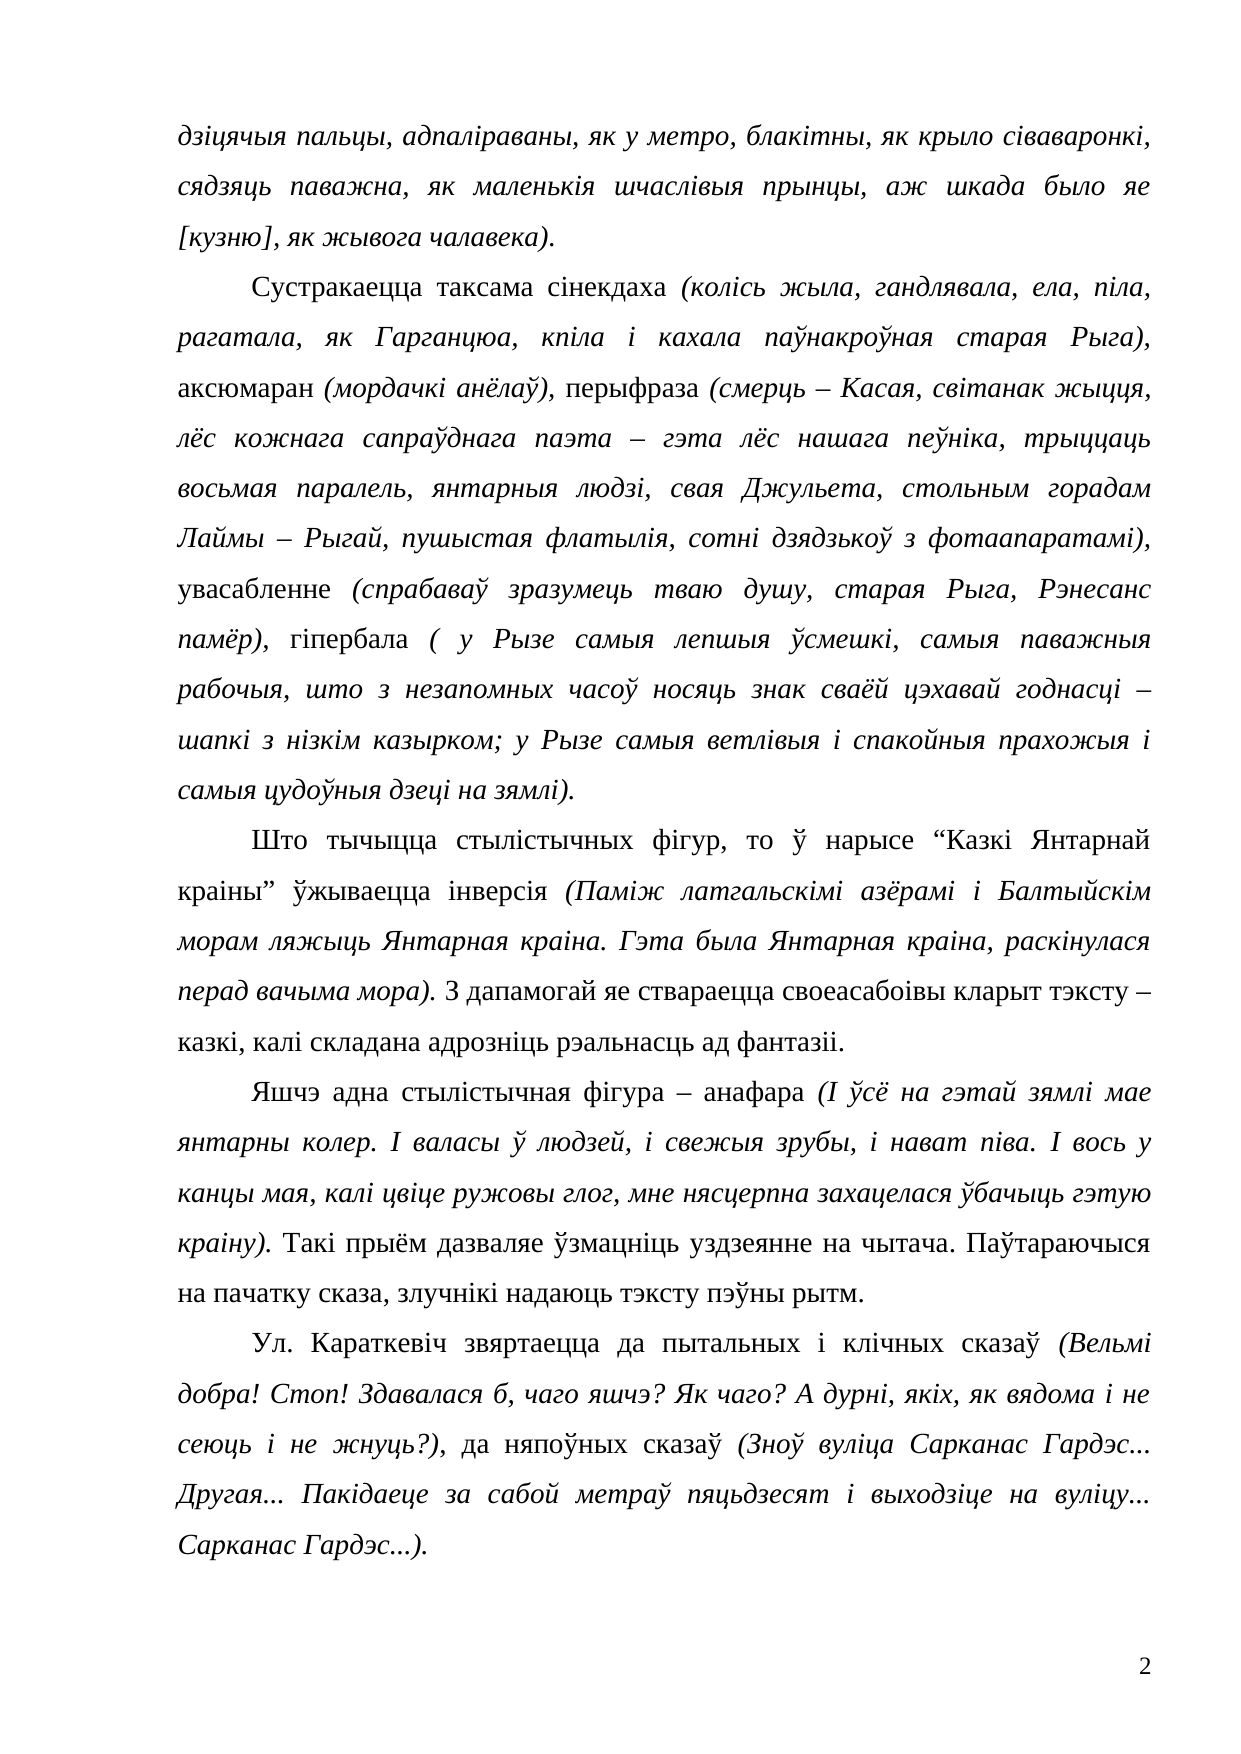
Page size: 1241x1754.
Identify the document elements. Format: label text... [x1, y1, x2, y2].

text Сустракаецца таксама сінекдаха (колісь жыла, гандлявала, ела, піла, рагатала, як Гарганцюа, кпіла і кахала паўнакроўная старая Рыга), аксюмаран (мордачкі анёлаў), перыфраза (смерць – Касая, світанак жыцця, лёс кожнага сапраўднага паэта – гэта лёс нашага пеўніка, трыццаць восьмая паралель, янтарныя людзі, свая Джульета, стольным горадам Лаймы – Рыгай, пушыстая флатылія, сотні дзядзькоў з фотаапаратамі), увасабленне (спрабаваў зразумець тваю душу, старая Рыга, Рэнесанс памёр), гіпербала ( у Рызе самыя лепшыя ўсмешкі, самыя паважныя рабочыя, што з незапомных часоў носяць знак сваёй цэхавай годнасці – шапкі з нізкім казырком; у Рызе самыя ветлівыя і спакойныя прахожыя і самыя цудоўныя дзеці на зямлі). [177, 269, 1152, 806]
text Што тычыцца стылістычных фігур, то ў нарысе “Казкі Янтарнай краіны” ўжываецца інверсія (Паміж латгальскімі азёрамі і Балтыйскім морам ляжыць Янтарная краіна. Гэта была Янтарная краіна, раскінулася перад вачыма мора). З дапамогай яе ствараецца своеасабоівы кларыт тэксту – казкі, калі складана адрозніць рэальнасць ад фантазіі. [177, 822, 1152, 1057]
text Ул. Караткевіч звяртаецца да пытальных і клічных сказаў (Вельмі добра! Стоп! Здавалася б, чаго яшчэ? Як чаго? А дурні, якіх, як вядома і не сеюць і не жнуць?), да няпоўных сказаў (Зноў вуліца Сарканас Гардэс... Другая... Пакідаеце за сабой метраў пяцьдзесят і выходзіце на вуліцу... Сарканас Гардэс...). [177, 1326, 1152, 1560]
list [177, 118, 1152, 252]
text Яшчэ адна стылістычная фігура – анафара (I ўсё на гэтай зямлі мае янтарны колер. I валасы ў людзей, і свежыя зрубы, і нават піва. I вось у канцы мая, калі цвіце ружовы глог, мне нясцерпна захацелася ўбачыць гэтую краіну). Такі прыём дазваляе ўзмацніць уздзеянне на чытача. Паўтараючыся на пачатку сказа, злучнікі надаюць тэксту пэўны рытм. [177, 1074, 1152, 1309]
